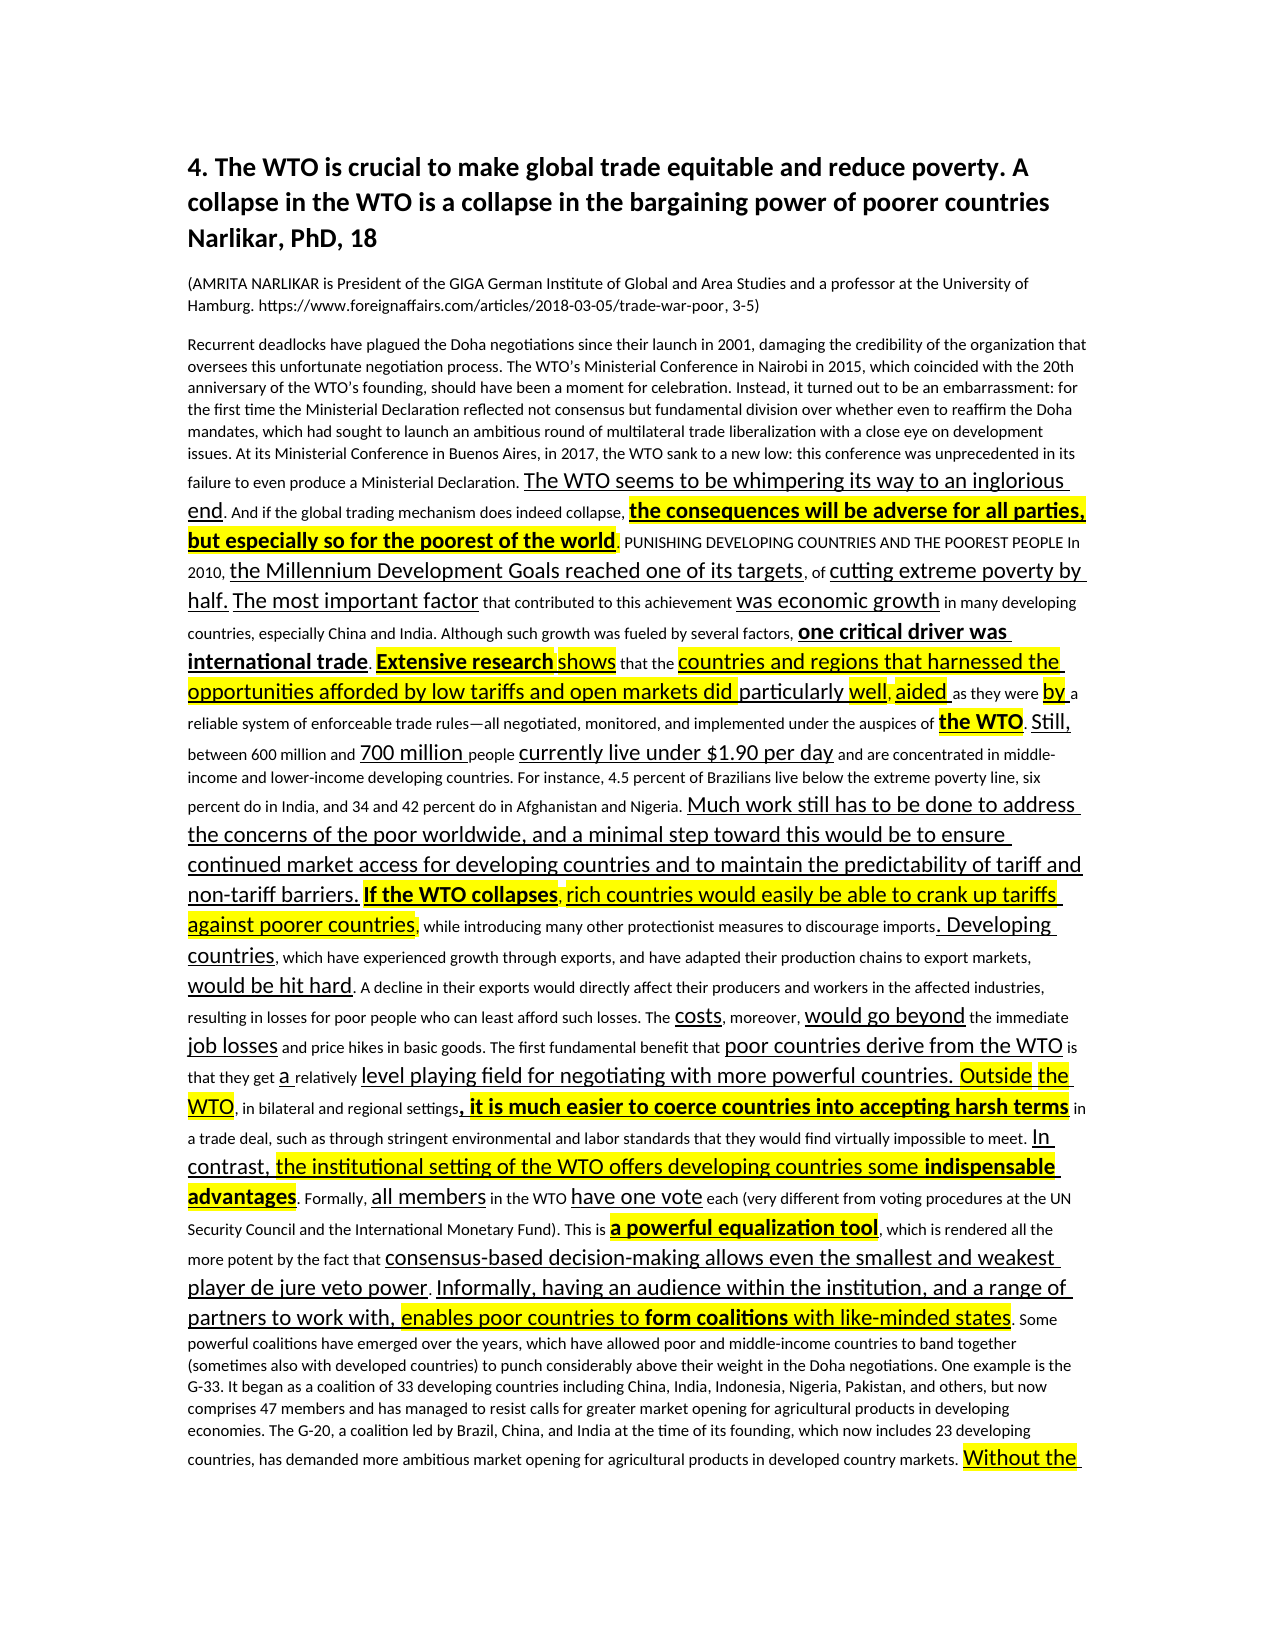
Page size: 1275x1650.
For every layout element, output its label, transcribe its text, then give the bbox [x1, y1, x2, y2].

text (AMRITA NARLIKAR is President of the GIGA German Institute of Global and Area Studies and a professor at the University of Hamburg. https://www.foreignaffairs.com/articles/2018-03-05/trade-war-poor, 3-5) [187, 273, 1087, 316]
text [187, 334, 1087, 1471]
text Narlikar, PhD, 18 [187, 221, 1087, 254]
subtitle 4. The WTO is crucial to make global trade equitable and reduce poverty. A collapse in the WTO is a collapse in the bargaining power of poorer countries [187, 150, 1087, 219]
